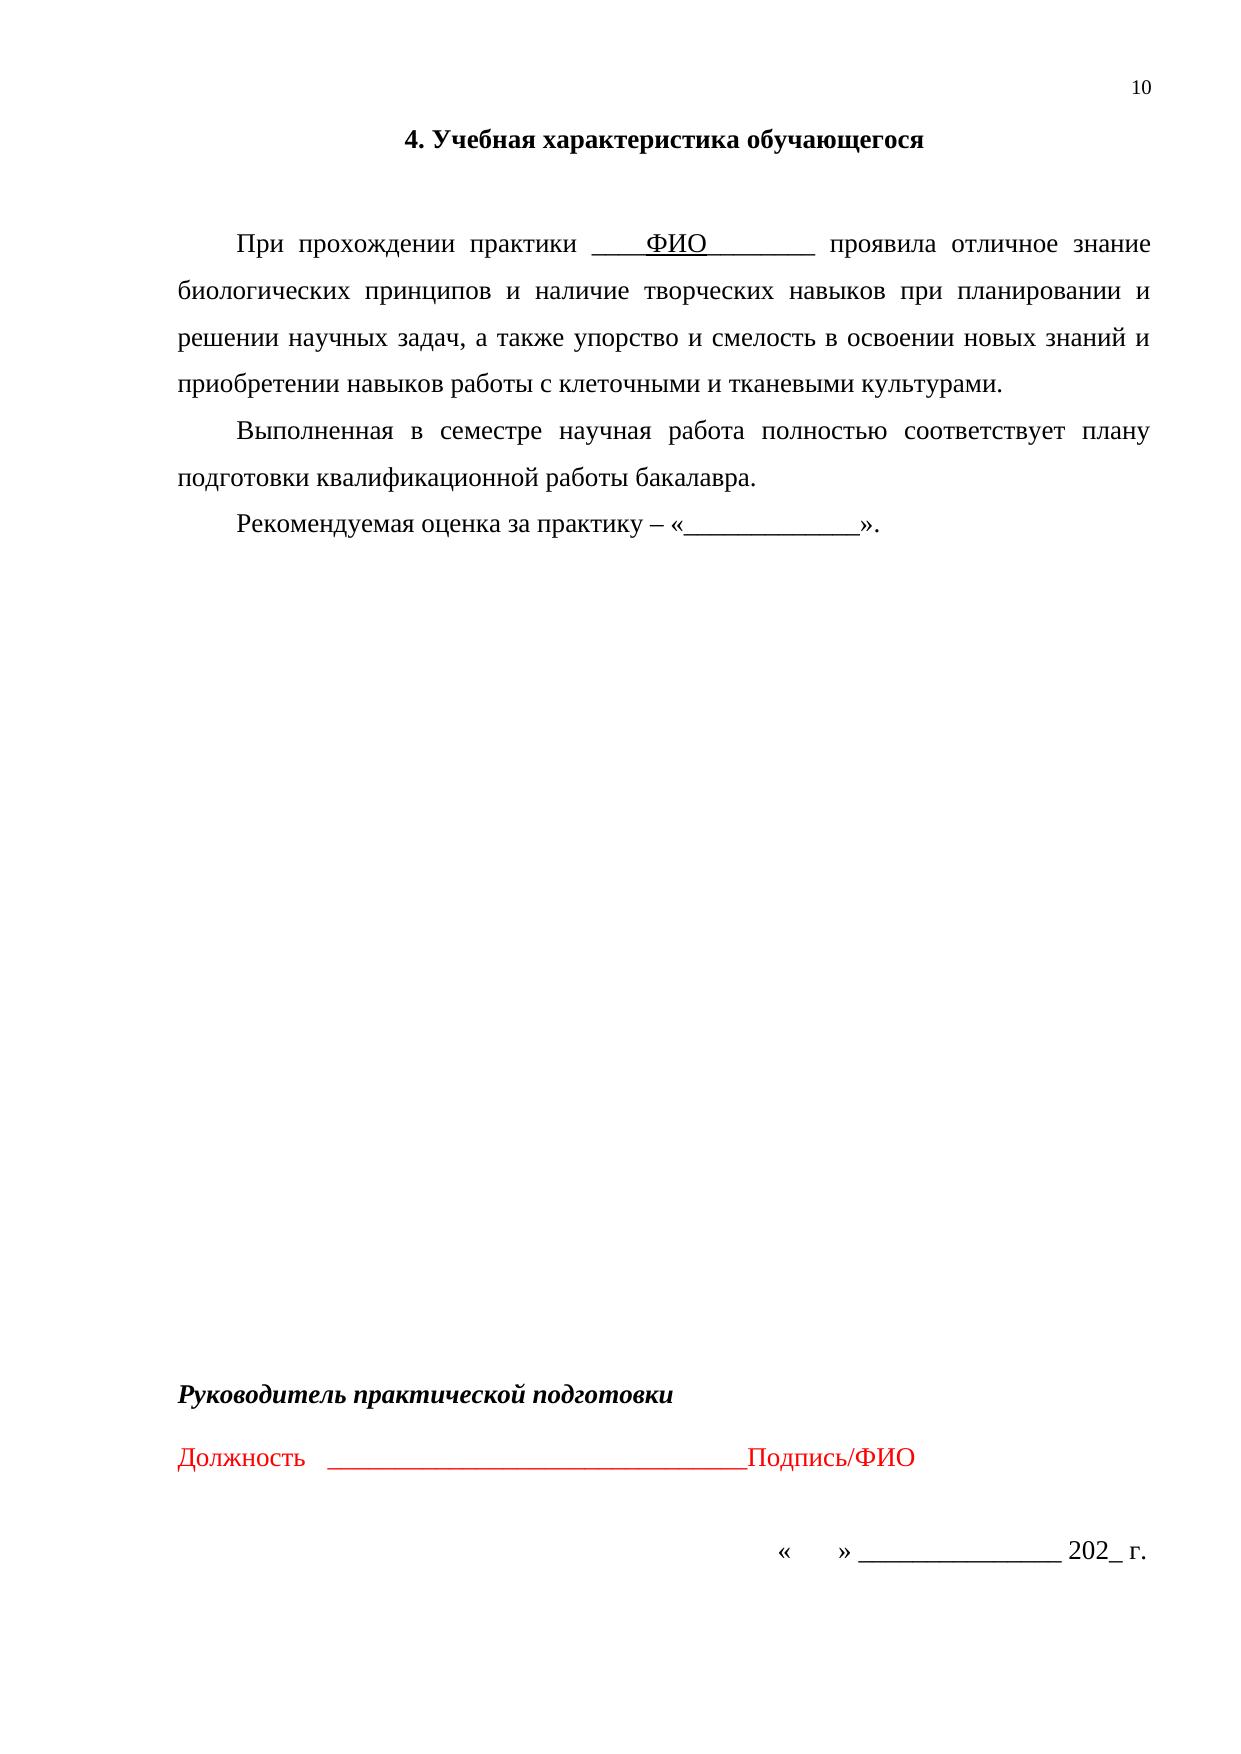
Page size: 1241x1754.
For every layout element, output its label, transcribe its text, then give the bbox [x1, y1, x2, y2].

text Выполненная в семестре научная работа полностью соответствует плану подготовки квалификационной работы бакалавра. [177, 414, 1152, 492]
text Должность _______________________________Подпись/ФИО [177, 1441, 1152, 1472]
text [702, 1534, 1152, 1565]
text Руководитель практической подготовки [177, 1378, 1152, 1409]
text При прохождении практики ____ФИО________ проявила отличное знание биологических принципов и наличие творческих навыков при планировании и решении научных задач, а также упорство и смелость в освоении новых знаний и приобретении навыков работы с клеточными и тканевыми культурами. [177, 227, 1152, 398]
text 4. Учебная характеристика обучающегося [177, 123, 1152, 154]
text Рекомендуемая оценка за практику – «_____________». [177, 507, 1152, 538]
